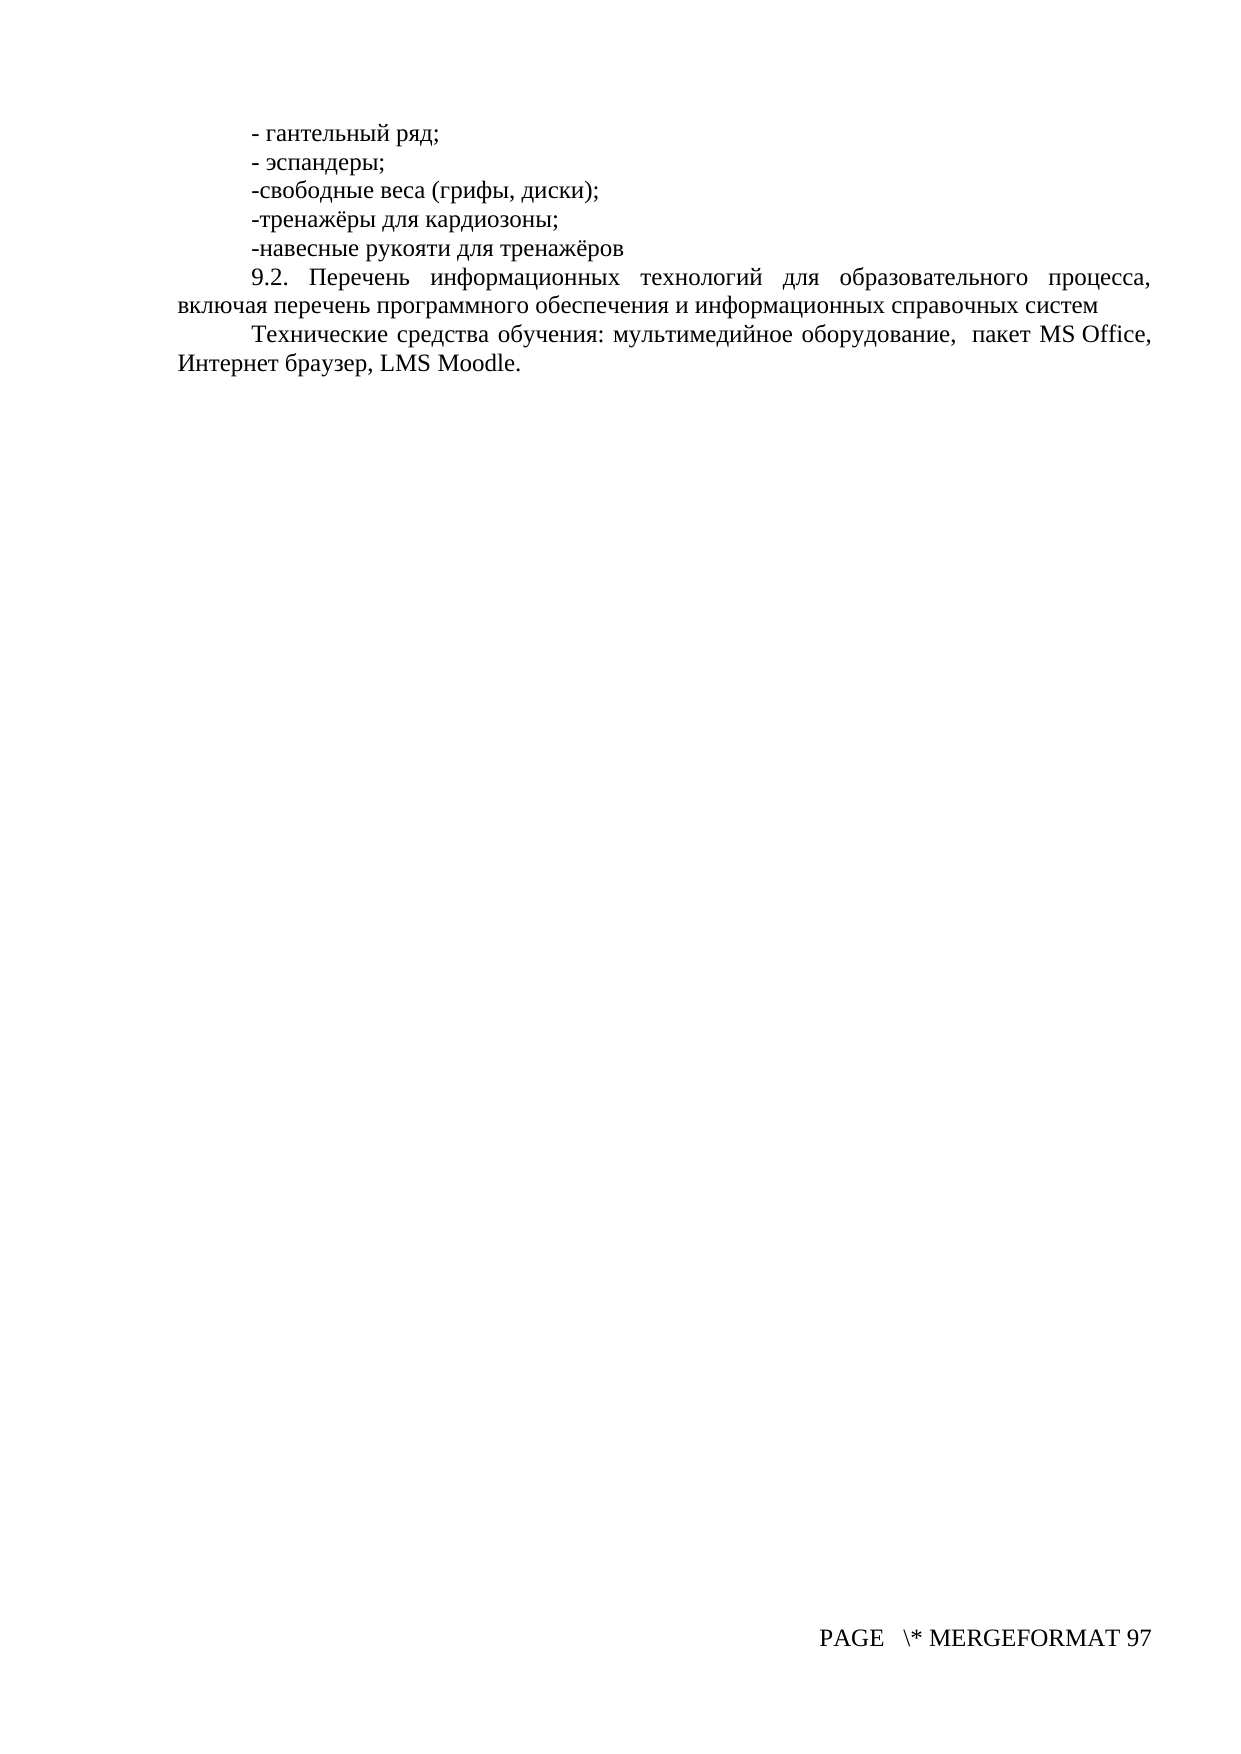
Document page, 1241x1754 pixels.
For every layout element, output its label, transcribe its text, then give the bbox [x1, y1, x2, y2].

text - эспандеры; [177, 147, 1152, 176]
text Технические средства обучения: мультимедийное оборудование, пакет MS Office, Интернет браузер, LMS Moodle. [177, 319, 1152, 377]
text -свободные веса (грифы, диски); [177, 176, 1152, 204]
text 9.2. Перечень информационных технологий для образовательного процесса, включая перечень программного обеспечения и информационных справочных систем [177, 262, 1152, 319]
text - гантельный ряд; [177, 118, 1152, 147]
text -навесные рукояти для тренажёров [177, 233, 1152, 262]
text -тренажёры для кардиозоны; [177, 204, 1152, 233]
